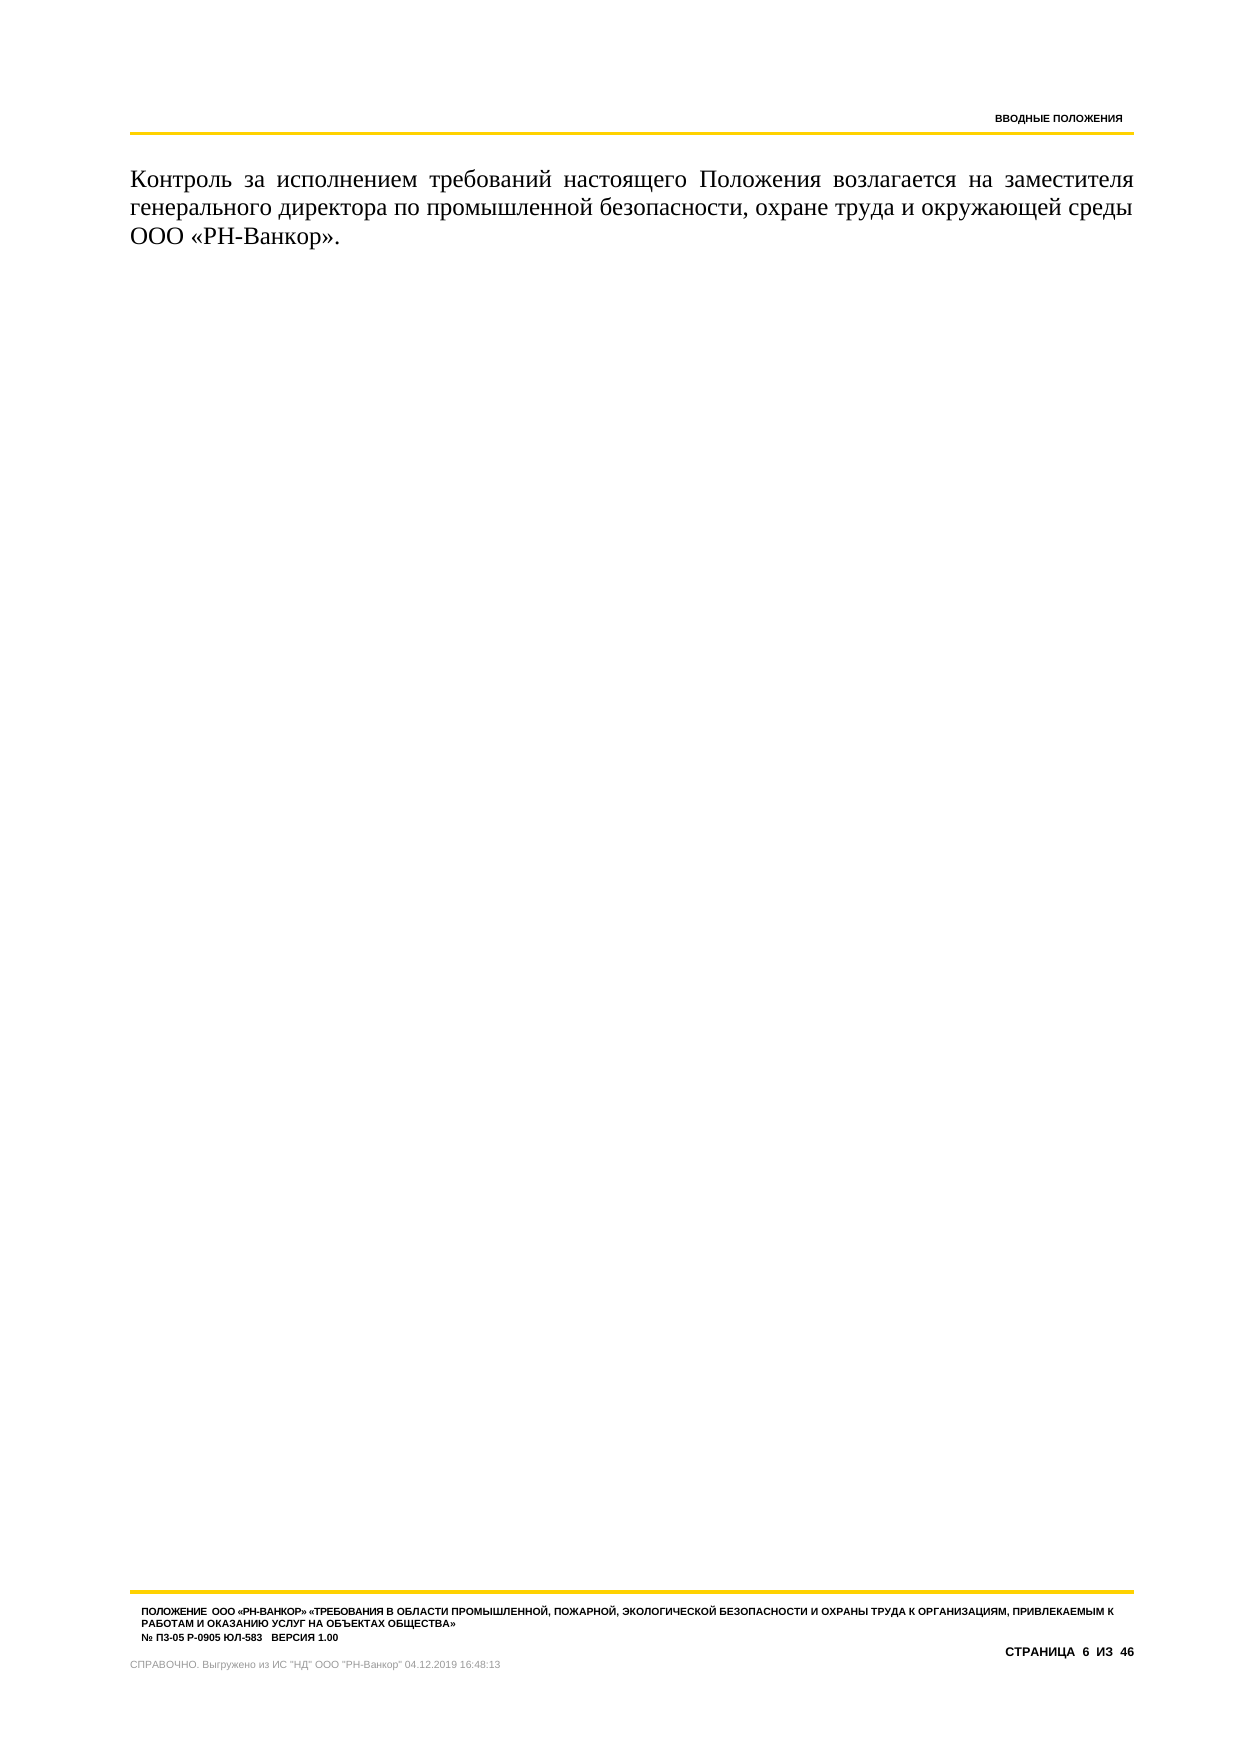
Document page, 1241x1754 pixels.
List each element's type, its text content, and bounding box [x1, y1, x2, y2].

text Контроль за исполнением требований настоящего Положения возлагается на заместителя генерального директора по промышленной безопасности, охране труда и окружающей среды ООО «РН-Ванкор». [130, 164, 1134, 250]
